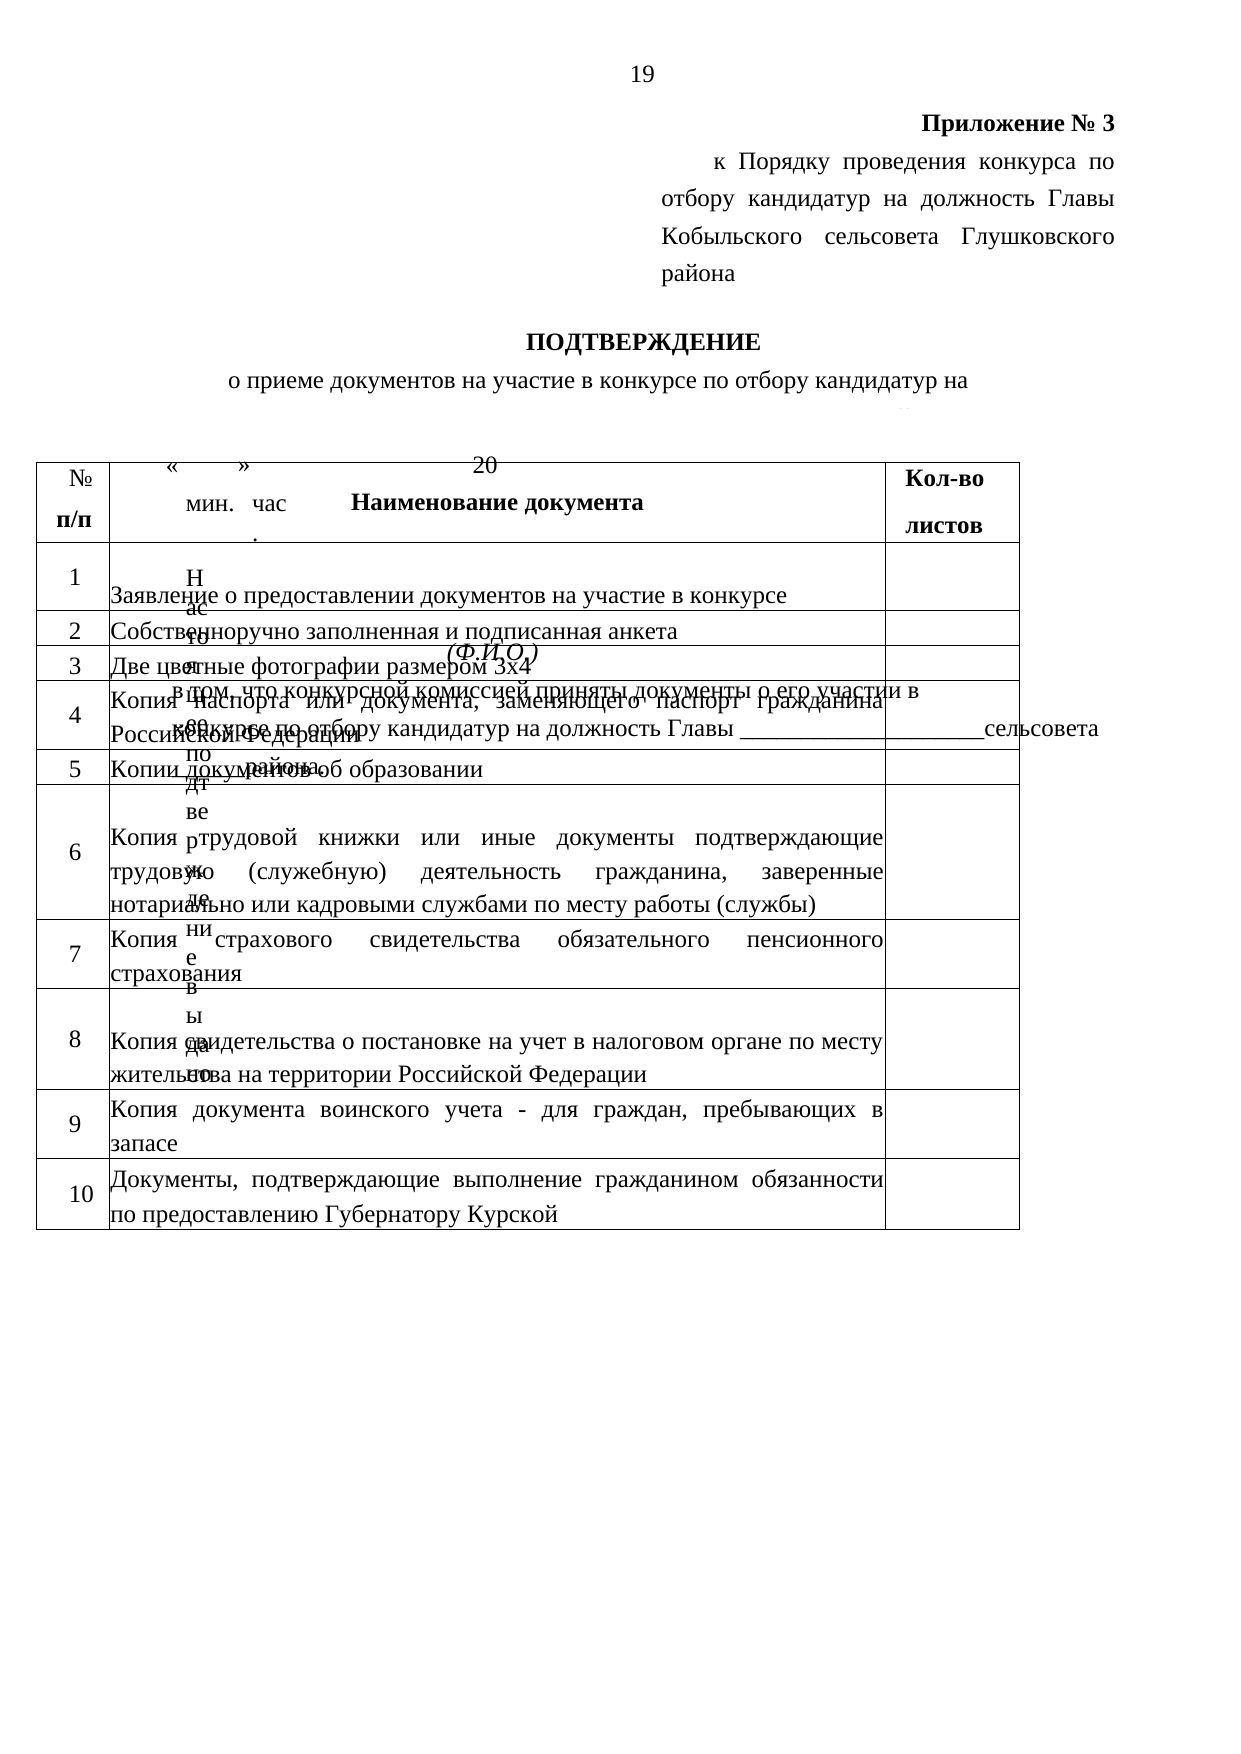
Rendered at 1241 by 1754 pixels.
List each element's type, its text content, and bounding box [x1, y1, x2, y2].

table_cell 2 [37, 611, 109, 645]
text района. [172, 744, 1132, 782]
table_cell 8 [37, 989, 109, 1089]
text 19 [629, 64, 654, 87]
table_cell 9 [37, 1090, 109, 1158]
table_cell Две цветные фотографии размером 3x4 [188, 646, 447, 668]
table_cell Копии документов об образовании [110, 750, 186, 784]
text конкурсе по отбору кандидатур на должность Главы сельсовета [172, 706, 1132, 744]
table_header № п/п [37, 463, 109, 542]
table_cell [886, 1159, 1019, 1229]
table_cell 3 [37, 646, 109, 680]
table_cell Собственноручно заполненная и подписанная анкета [188, 611, 885, 645]
table_cell [886, 785, 1019, 919]
table_cell 6 [37, 785, 109, 919]
table_cell 4 [37, 681, 109, 748]
table_cell [886, 920, 1019, 988]
text в том, что конкурсной комиссией приняты документы о его участии в [172, 668, 1132, 706]
table_cell 5 [37, 750, 109, 784]
table_cell 7 [37, 920, 109, 988]
table_cell Копия трудовой книжки или иные документы подтверждающие трудовую (служебную) деятельность гражданина, заверенные нотариально или кадровыми службами по месту работы (службы) [188, 785, 885, 919]
text к Порядку проведения конкурса по отбору кандидатур на должность Главы Кобыльского сельсовета Глушковского района [661, 139, 1115, 289]
table_cell Заявление о предоставлении документов на участие в конкурсе [110, 543, 885, 610]
table_cell Копия документа воинского учета - для граждан, пребывающих в запасе [110, 1090, 885, 1158]
table_cell Копия страхового свидетельства обязательного пенсионного страхования [110, 920, 186, 988]
text ПОДТВЕРЖДЕНИЕ [526, 320, 1132, 358]
table_header Наименование документа [110, 463, 885, 542]
table_cell [886, 989, 1019, 1089]
table_cell Копия страхового свидетельства обязательного пенсионного страхования [188, 920, 885, 988]
table_cell Документы, подтверждающие выполнение гражданином обязанности по предоставлению Губернатору Курской [110, 1159, 885, 1229]
text 20 [472, 452, 497, 479]
table_cell 10 [37, 1159, 109, 1229]
table_cell Две цветные фотографии размером 3x4 [110, 646, 186, 680]
text (Ф.И.О.) [447, 629, 1132, 668]
table_cell [886, 1090, 1019, 1158]
text о приеме документов на участие в конкурсе по отбору кандидатур на должность Главы сельсовета района [228, 358, 1057, 409]
table_cell Копия свидетельства о постановке на учет в налоговом органе по месту жительства на территории Российской Федерации [110, 989, 885, 1089]
table_cell [886, 543, 1019, 610]
text час. [252, 488, 291, 547]
table_cell 1 [37, 543, 109, 610]
table_cell [886, 611, 1019, 629]
table_header Кол-во листов [886, 463, 1019, 542]
text Приложение № 3 [149, 102, 1115, 139]
